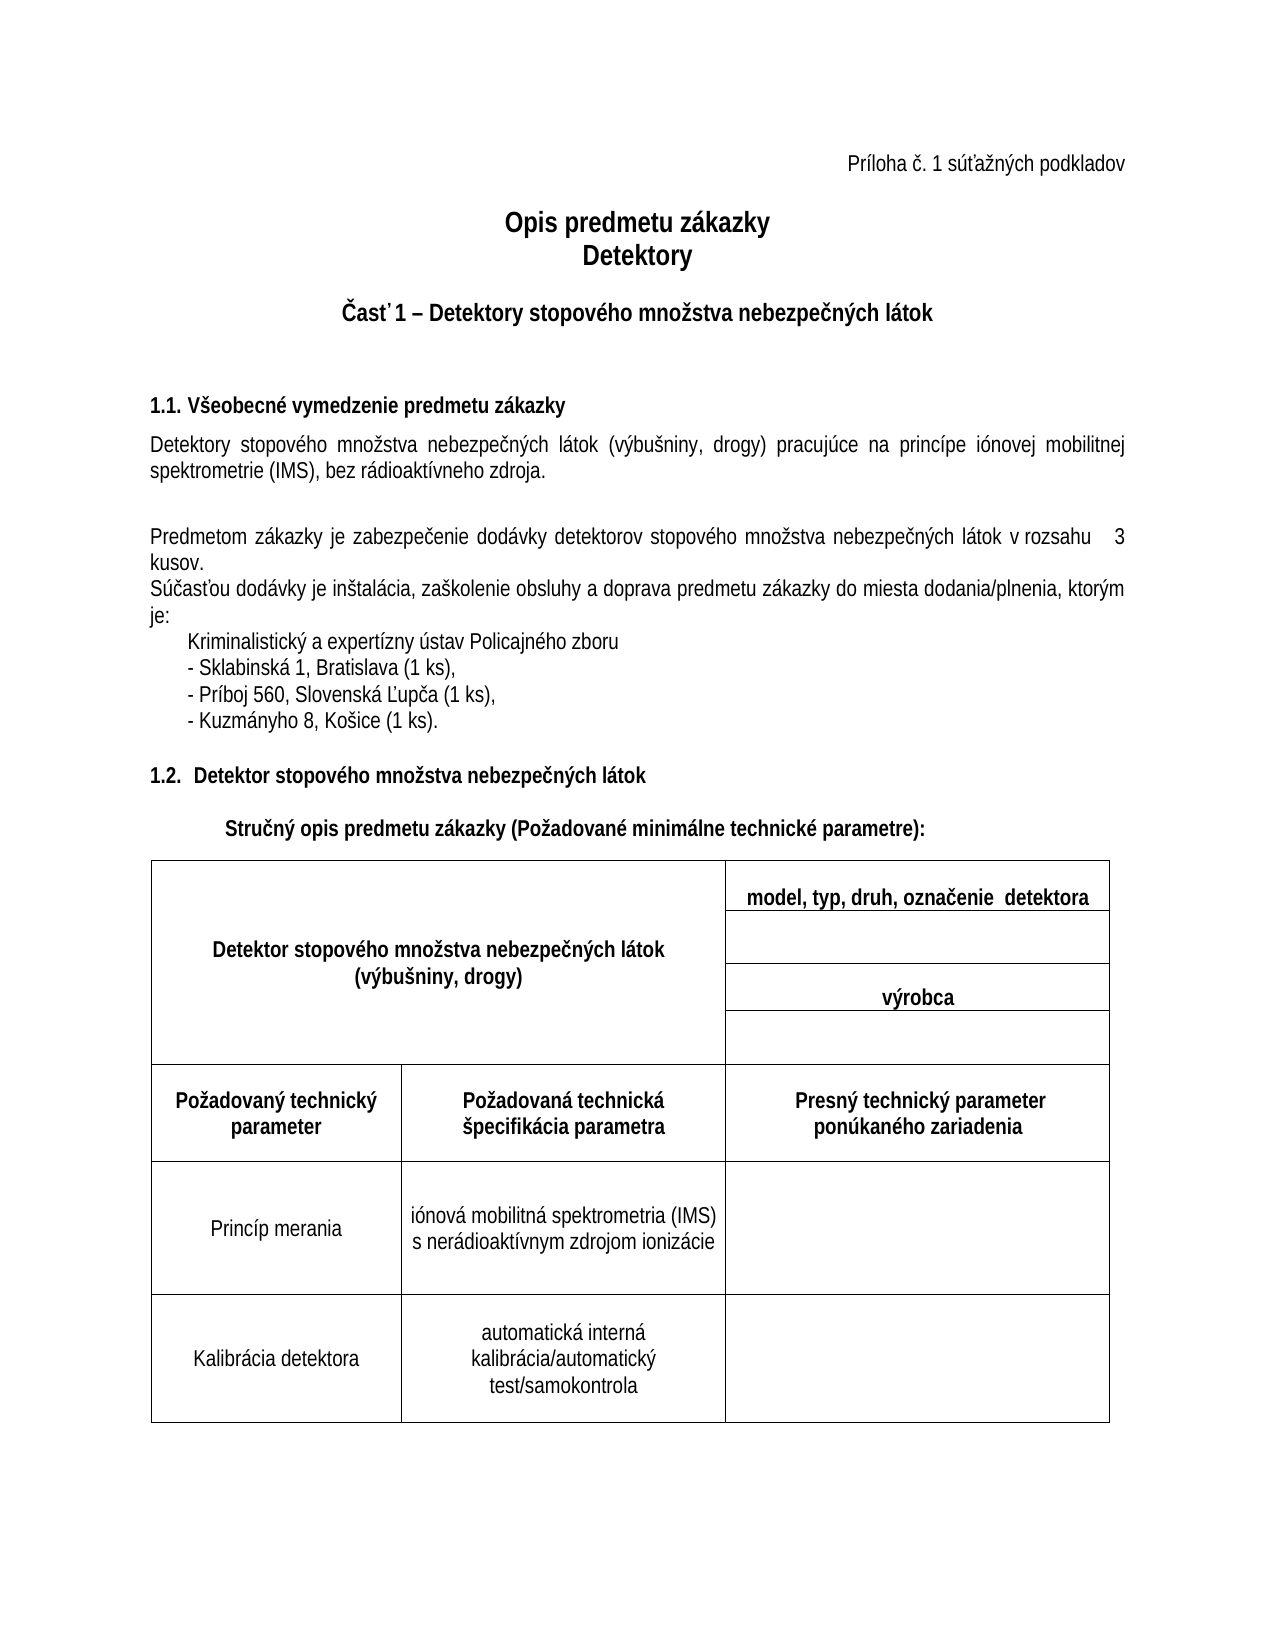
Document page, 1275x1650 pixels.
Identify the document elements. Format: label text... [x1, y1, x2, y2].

table_header Detektor stopového množstva nebezpečných látok (výbušniny, drogy) [152, 861, 725, 1064]
list Stručný opis predmetu zákazky (Požadované minimálne technické parametre): [225, 815, 1125, 841]
table_cell [726, 1011, 1109, 1064]
list Detektor stopového množstva nebezpečných látok [150, 762, 1125, 788]
text Časť 1 – Detektory stopového množstva nebezpečných látok [150, 298, 1125, 327]
list - Príboj 560, Slovenská Ľupča (1 ks), [187, 681, 1125, 707]
table_cell [726, 1162, 1109, 1294]
table_cell [726, 911, 1109, 962]
text Opis predmetu zákazky [150, 205, 1125, 238]
text Predmetom zákazky je zabezpečenie dodávky detektorov stopového množstva nebezpečných látok v rozsahu 3 kusov. [150, 523, 1125, 575]
table_cell Kalibrácia detektora [152, 1295, 401, 1422]
table_header model, typ, druh, označenie detektora [726, 861, 1109, 910]
table_cell Požadovaný technický parameter [152, 1065, 401, 1161]
list Kriminalistický a expertízny ústav Policajného zboru [187, 628, 1125, 654]
text Detektory stopového množstva nebezpečných látok (výbušniny, drogy) pracujúce na princípe iónovej mobilitnej spektrometrie (IMS), bez rádioaktívneho zdroja. [150, 431, 1125, 484]
table_cell výrobca [726, 964, 1109, 1010]
table_cell Presný technický parameter ponúkaného zariadenia [726, 1065, 1109, 1161]
table_cell automatická interná kalibrácia/automatický test/samokontrola [402, 1295, 725, 1422]
text Príloha č. 1 súťažných podkladov [150, 150, 1125, 176]
table_cell Požadovaná technická špecifikácia parametra [402, 1065, 725, 1161]
table_cell iónová mobilitná spektrometria (IMS) s nerádioaktívnym zdrojom ionizácie [402, 1162, 725, 1294]
list - Sklabinská 1, Bratislava (1 ks), [187, 654, 1125, 681]
table_cell [726, 1295, 1109, 1422]
list - Kuzmányho 8, Košice (1 ks). [187, 707, 1125, 733]
table_cell Princíp merania [152, 1162, 401, 1294]
text Detektory [150, 238, 1125, 272]
list Všeobecné vymedzenie predmetu zákazky [150, 392, 1125, 418]
text Súčasťou dodávky je inštalácia, zaškolenie obsluhy a doprava predmetu zákazky do miesta dodania/plnenia, ktorým je: [150, 575, 1125, 628]
